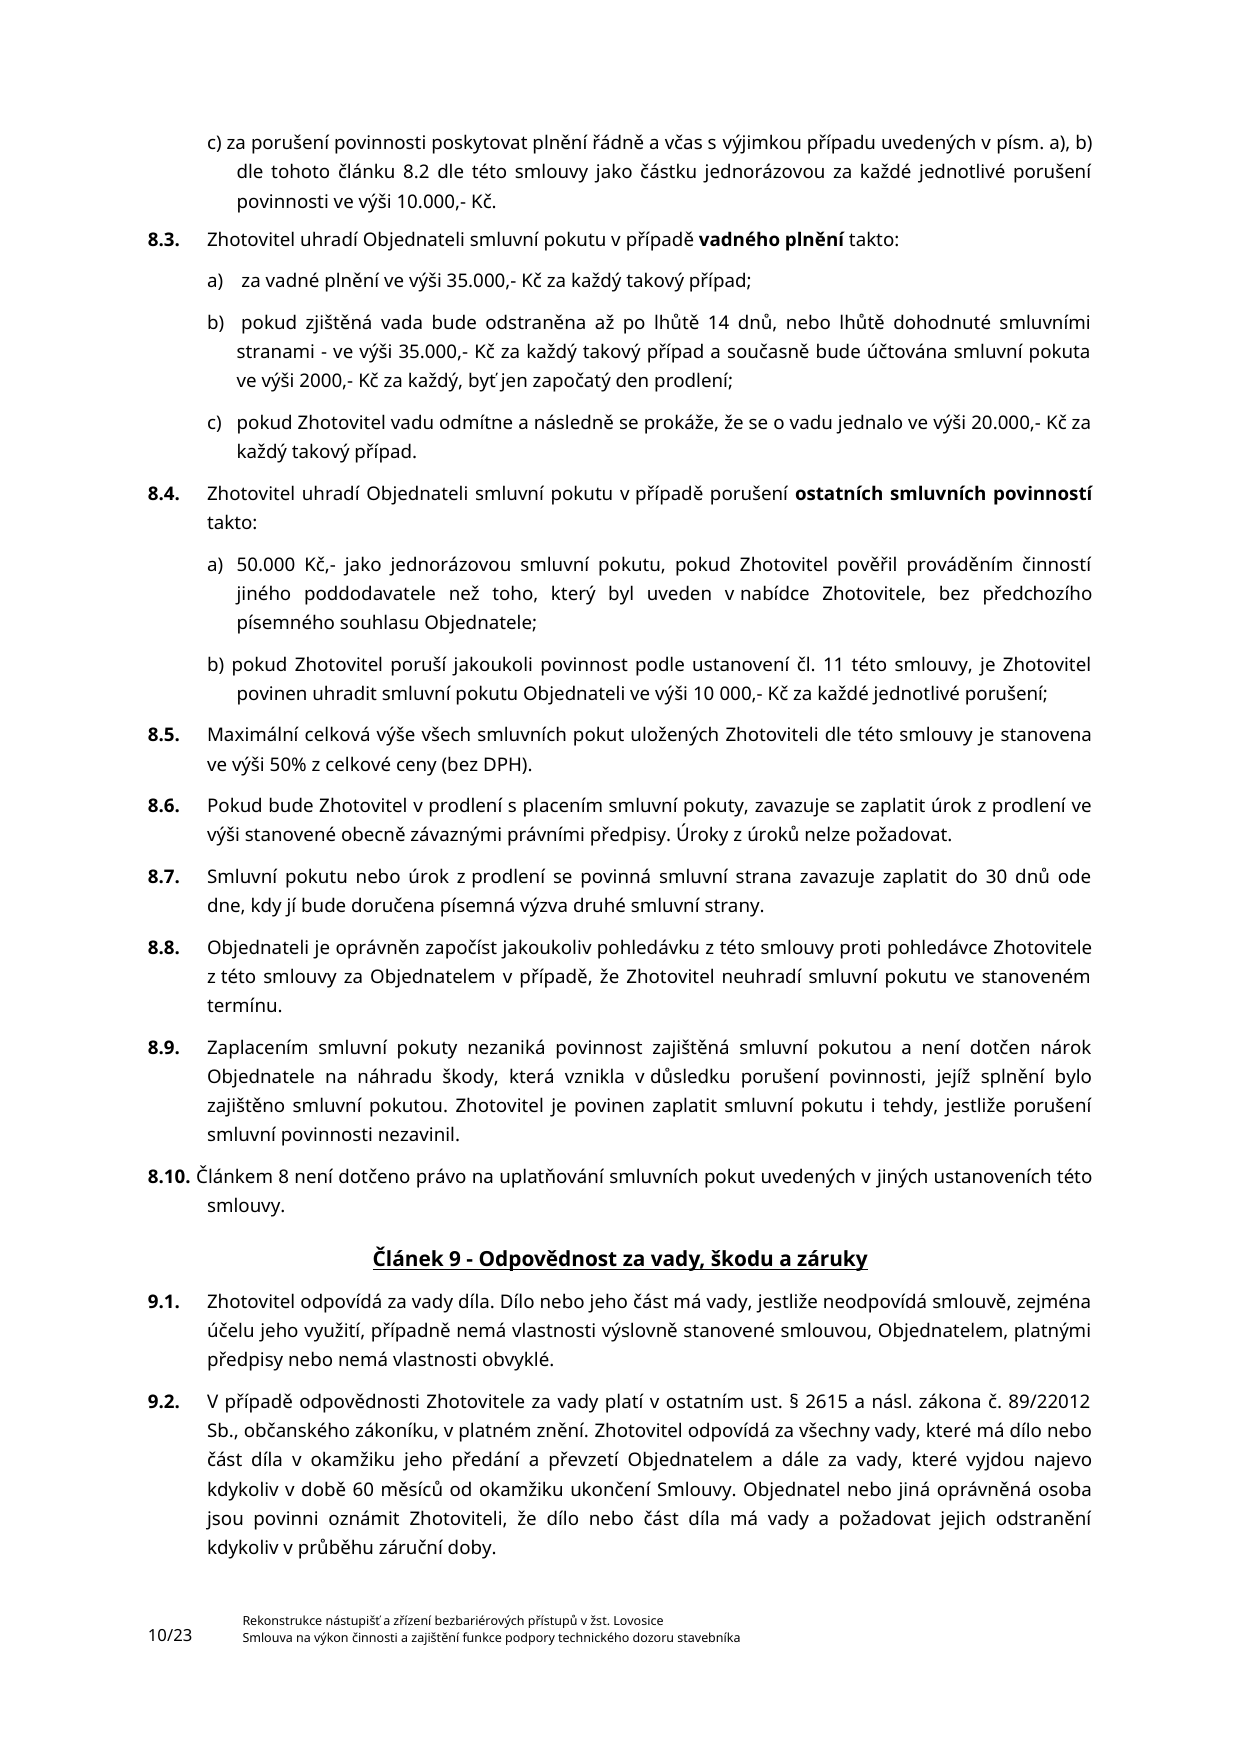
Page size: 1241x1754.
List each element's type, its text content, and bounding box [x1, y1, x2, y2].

text 8.7. Smluvní pokutu nebo úrok z prodlení se povinná smluvní strana zavazuje zaplatit do 30 dnů ode dne, kdy jí bude doručena písemná výzva druhé smluvní strany. [148, 860, 1092, 918]
text b) pokud Zhotovitel poruší jakoukoli povinnost podle ustanovení čl. 11 této smlouvy, je Zhotovitel povinen uhradit smluvní pokutu Objednateli ve výši 10 000,- Kč za každé jednotlivé porušení; [207, 648, 1092, 706]
text 8.6. Pokud bude Zhotovitel v prodlení s placením smluvní pokuty, zavazuje se zaplatit úrok z prodlení ve výši stanovené obecně závaznými právními předpisy. Úroky z úroků nelze požadovat. [148, 789, 1092, 848]
text c) za porušení povinnosti poskytovat plnění řádně a včas s výjimkou případu uvedených v písm. a), b) dle tohoto článku 8.2 dle této smlouvy jako částku jednorázovou za každé jednotlivé porušení povinnosti ve výši 10.000,- Kč. [207, 126, 1092, 214]
subtitle 9.2. V případě odpovědnosti Zhotovitele za vady platí v ostatním ust. § 2615 a násl. zákona č. 89/22012 Sb., občanského zákoníku, v platném znění. Zhotovitel odpovídá za všechny vady, které má dílo nebo část díla v okamžiku jeho předání a převzetí Objednatelem a dále za vady, které vyjdou najevo kdykoliv v době 60 měsíců od okamžiku ukončení Smlouvy. Objednatel nebo jiná oprávněná osoba jsou povinni oznámit Zhotoviteli, že dílo nebo část díla má vady a požadovat jejich odstranění kdykoliv v průběhu záruční doby. [148, 1385, 1092, 1560]
text a) 50.000 Kč,- jako jednorázovou smluvní pokutu, pokud Zhotovitel pověřil prováděním činností jiného poddodavatele než toho, který byl uveden v nabídce Zhotovitele, bez předchozího písemného souhlasu Objednatele; [207, 548, 1092, 635]
text a) za vadné plnění ve výši 35.000,- Kč za každý takový případ; [207, 264, 1092, 293]
text 8.8. Objednateli je oprávněn započíst jakoukoliv pohledávku z této smlouvy proti pohledávce Zhotovitele z této smlouvy za Objednatelem v případě, že Zhotovitel neuhradí smluvní pokutu ve stanoveném termínu. [148, 931, 1092, 1018]
text 8.10. Článkem 8 není dotčeno právo na uplatňování smluvních pokut uvedených v jiných ustanoveních této smlouvy. [148, 1160, 1092, 1218]
text 8.5. Maximální celková výše všech smluvních pokut uložených Zhotoviteli dle této smlouvy je stanovena ve výši 50% z celkové ceny (bez DPH). [148, 718, 1092, 777]
subtitle 8.4. Zhotovitel uhradí Objednateli smluvní pokutu v případě porušení ostatních smluvních povinností takto: [148, 477, 1092, 535]
subtitle Článek 9 - Odpovědnost za vady, škodu a záruky [148, 1243, 1092, 1273]
text 8.9. Zaplacením smluvní pokuty nezaniká povinnost zajištěná smluvní pokutou a není dotčen nárok Objednatele na náhradu škody, která vznikla v důsledku porušení povinnosti, jejíž splnění bylo zajištěno smluvní pokutou. Zhotovitel je povinen zaplatit smluvní pokutu i tehdy, jestliže porušení smluvní povinnosti nezavinil. [148, 1031, 1092, 1148]
subtitle 9.1. Zhotovitel odpovídá za vady díla. Dílo nebo jeho část má vady, jestliže neodpovídá smlouvě, zejména účelu jeho využití, případně nemá vlastnosti výslovně stanovené smlouvou, Objednatelem, platnými předpisy nebo nemá vlastnosti obvyklé. [148, 1285, 1092, 1373]
subtitle 8.3. Zhotovitel uhradí Objednateli smluvní pokutu v případě vadného plnění takto: [148, 226, 1092, 252]
text c) pokud Zhotovitel vadu odmítne a následně se prokáže, že se o vadu jednalo ve výši 20.000,- Kč za každý takový případ. [207, 406, 1092, 464]
text b) pokud zjištěná vada bude odstraněna až po lhůtě 14 dnů, nebo lhůtě dohodnuté smluvními stranami - ve výši 35.000,- Kč za každý takový případ a současně bude účtována smluvní pokuta ve výši 2000,- Kč za každý, byť jen započatý den prodlení; [207, 306, 1092, 393]
